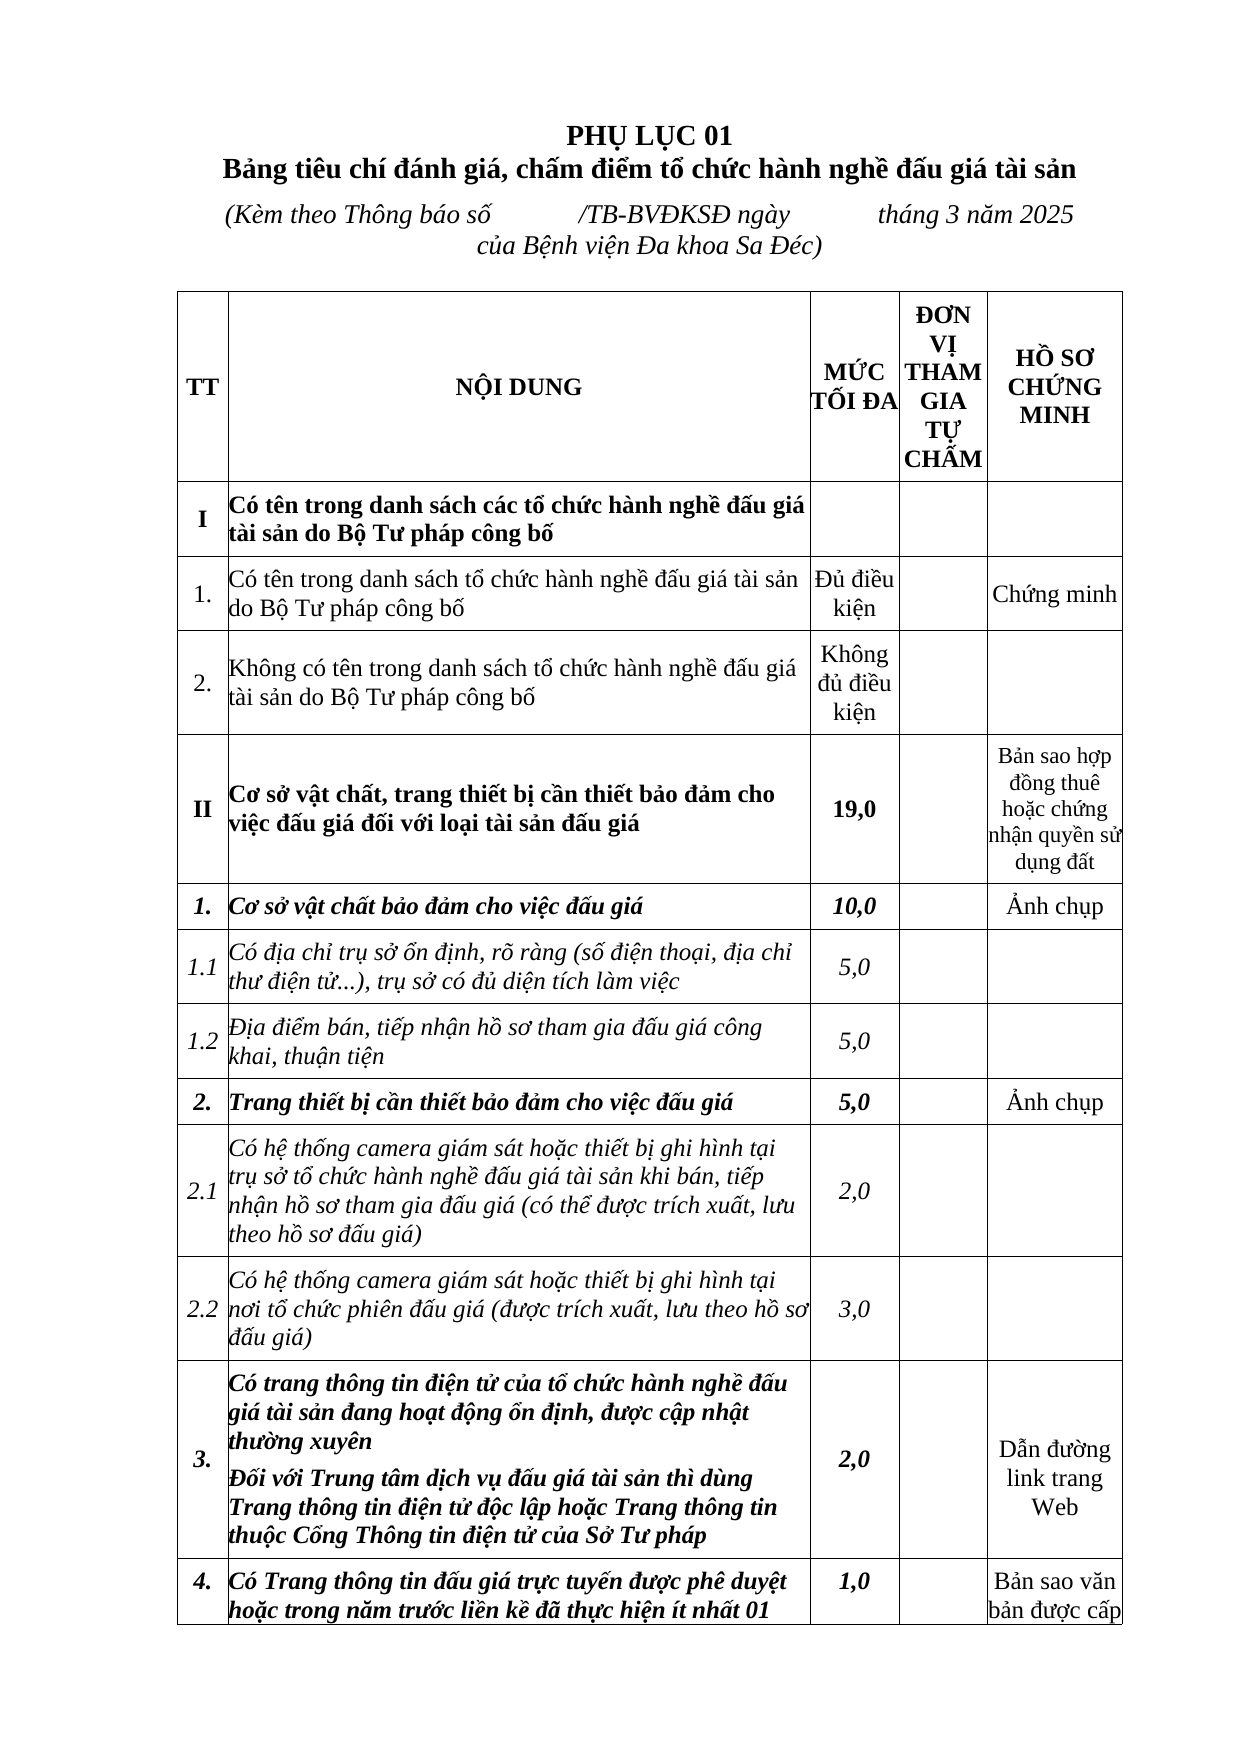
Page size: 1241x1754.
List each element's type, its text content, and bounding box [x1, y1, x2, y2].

table_cell 1,0 [811, 1559, 899, 1624]
text (Kèm theo Thông báo số /TB-BVĐKSĐ ngày tháng 3 năm 2025 của Bệnh viện Đa khoa Sa Đéc) [177, 198, 1122, 260]
table_cell Không có tên trong danh sách tổ chức hành nghề đấu giá tài sản do Bộ Tư pháp công bố [229, 631, 810, 734]
table_cell 3. [178, 1361, 228, 1557]
table_cell 5,0 [811, 1004, 899, 1078]
table_cell Không đủ điều kiện [811, 631, 899, 734]
table_cell 5,0 [811, 930, 899, 1003]
table_cell [900, 735, 987, 883]
table_cell [900, 1361, 987, 1557]
table_cell [900, 482, 987, 556]
table_cell [900, 884, 987, 928]
table_cell 19,0 [811, 735, 899, 883]
table_cell [988, 1257, 1122, 1359]
table_cell [988, 930, 1122, 1003]
table_cell [900, 557, 987, 630]
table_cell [988, 1559, 1122, 1624]
table_cell Cơ sở vật chất bảo đảm cho việc đấu giá [229, 884, 810, 928]
table_cell Cơ sở vật chất, trang thiết bị cần thiết bảo đảm cho việc đấu giá đối với loại tài sản đấu giá [229, 735, 810, 883]
table_header MỨC TỐI ĐA [811, 292, 899, 481]
table_cell Có hệ thống camera giám sát hoặc thiết bị ghi hình tại nơi tổ chức phiên đấu giá (được trích xuất, lưu theo hồ sơ đấu giá) [229, 1257, 810, 1359]
table_cell [900, 1079, 987, 1124]
table_cell Đủ điều kiện [811, 557, 899, 630]
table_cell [229, 1559, 810, 1624]
table_cell [900, 930, 987, 1003]
table_cell 10,0 [811, 884, 899, 928]
table_cell Có địa chỉ trụ sở ổn định, rõ ràng (số điện thoại, địa chỉ thư điện tử...), trụ sở có đủ diện tích làm việc [229, 930, 810, 1003]
table_cell [811, 482, 899, 556]
table_cell 1.2 [178, 1004, 228, 1078]
table_cell 2,0 [811, 1125, 899, 1256]
table_cell II [178, 735, 228, 883]
table_cell 2,0 [811, 1361, 899, 1557]
table_cell 3,0 [811, 1257, 899, 1359]
table_cell [900, 631, 987, 734]
table_cell Có tên trong danh sách các tổ chức hành nghề đấu giá tài sản do Bộ Tư pháp công bố [229, 482, 810, 556]
table_cell [900, 1125, 987, 1256]
table_header HỒ SƠ CHỨNG MINH [988, 292, 1122, 481]
table_cell 4. [178, 1559, 228, 1624]
table_cell [900, 1559, 987, 1624]
table_cell 1. [178, 884, 228, 928]
table_cell Trang thiết bị cần thiết bảo đảm cho việc đấu giá [229, 1079, 810, 1124]
table_cell Ảnh chụp [988, 884, 1122, 928]
table_cell [900, 1004, 987, 1078]
table_cell Có trang thông tin điện tử của tổ chức hành nghề đấu giá tài sản đang hoạt động ổn định, được cập nhật thường xuyên Đối với Trung tâm dịch vụ đấu giá tài sản thì dùng Trang thông tin điện tử độc lập hoặc Trang thông tin thuộc Cổng Thông tin điện tử của Sở Tư pháp [229, 1361, 810, 1557]
table_cell 2. [178, 631, 228, 734]
table_cell 5,0 [811, 1079, 899, 1124]
table_cell I [178, 482, 228, 556]
table_cell Có hệ thống camera giám sát hoặc thiết bị ghi hình tại trụ sở tổ chức hành nghề đấu giá tài sản khi bán, tiếp nhận hồ sơ tham gia đấu giá (có thể được trích xuất, lưu theo hồ sơ đấu giá) [229, 1125, 810, 1256]
table_cell Ảnh chụp [988, 1079, 1122, 1124]
table_cell Địa điểm bán, tiếp nhận hồ sơ tham gia đấu giá công khai, thuận tiện [229, 1004, 810, 1078]
table_cell 1. [178, 557, 228, 630]
table_header NỘI DUNG [229, 292, 810, 481]
table_cell [988, 631, 1122, 734]
table_header ĐƠN VỊ THAM GIA TỰ CHẤM [900, 292, 987, 481]
table_cell Bản sao hợp đồng thuê hoặc chứng nhận quyền sử dụng đất [988, 735, 1122, 883]
table_cell [988, 1125, 1122, 1256]
table_cell Chứng minh [988, 557, 1122, 630]
table_header TT [178, 292, 228, 481]
table_cell 1.1 [178, 930, 228, 1003]
table_cell [988, 1004, 1122, 1078]
table_cell 2.1 [178, 1125, 228, 1256]
text PHỤ LỤC 01 [177, 118, 1122, 152]
table_cell [900, 1257, 987, 1359]
table_cell [988, 482, 1122, 556]
table_cell Dẫn đường link trang Web [988, 1361, 1122, 1557]
text Bảng tiêu chí đánh giá, chấm điểm tổ chức hành nghề đấu giá tài sản [177, 152, 1122, 185]
table_cell 2. [178, 1079, 228, 1124]
table_cell 2.2 [178, 1257, 228, 1359]
table_cell Có tên trong danh sách tổ chức hành nghề đấu giá tài sản do Bộ Tư pháp công bố [229, 557, 810, 630]
